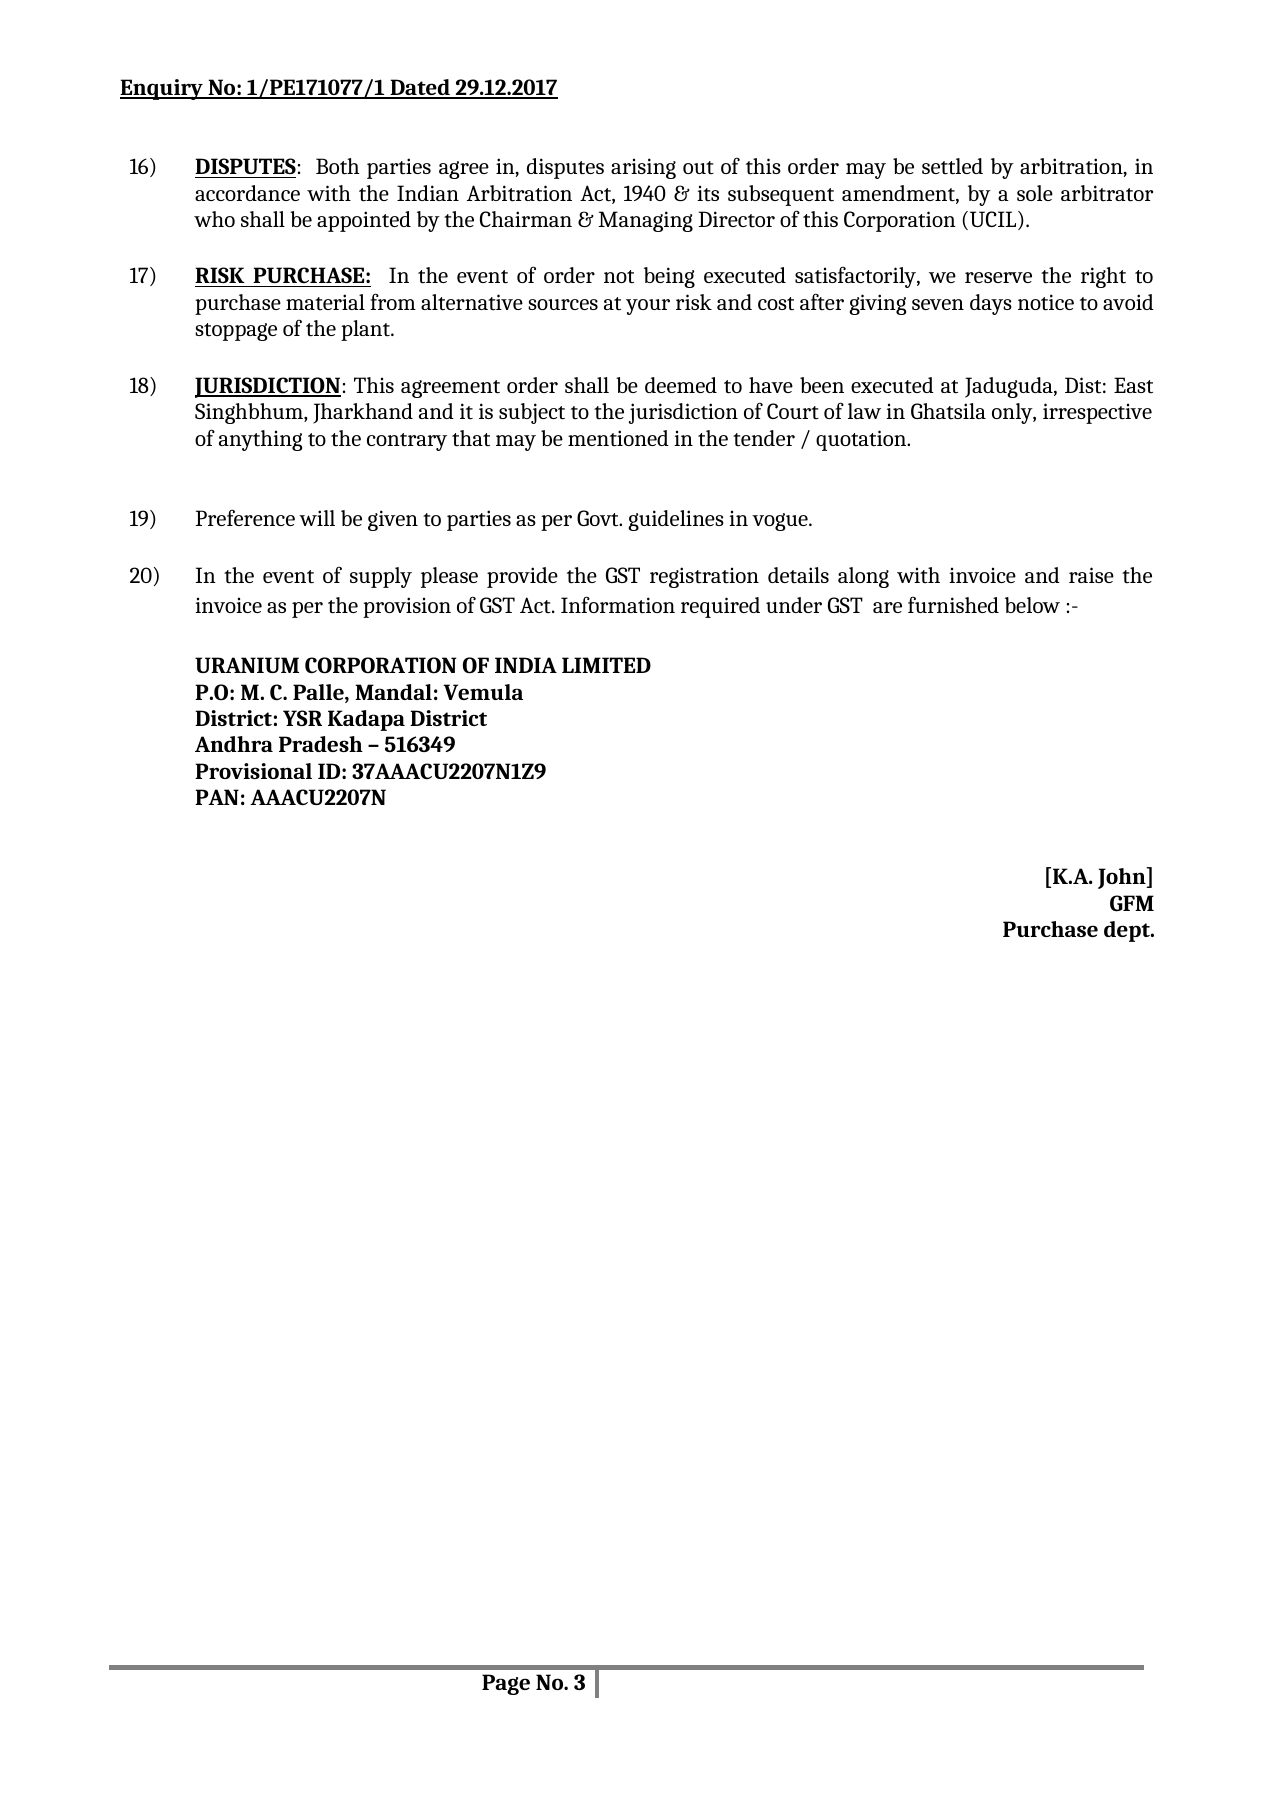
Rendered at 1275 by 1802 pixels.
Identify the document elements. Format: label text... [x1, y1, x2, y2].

list Provisional ID: 37AAACU2207N1Z9 [195, 759, 1155, 785]
list RISK PURCHASE: In the event of order not being executed satisfactorily, we reserve the right to purchase material from alternative sources at your risk and cost after giving seven days notice to avoid stoppage of the plant. [129, 263, 1155, 342]
list Andhra Pradesh – 516349 [195, 732, 1155, 759]
text GFM [120, 890, 1155, 917]
list JURISDICTION: This agreement order shall be deemed to have been executed at Jaduguda, Dist: East Singhbhum, Jharkhand and it is subject to the jurisdiction of Court of law in Ghatsila only, irrespective of anything to the contrary that may be mentioned in the tender / quotation. [129, 373, 1155, 452]
list URANIUM CORPORATION OF INDIA LIMITED [195, 653, 1155, 679]
list DISPUTES: Both parties agree in, disputes arising out of this order may be settled by arbitration, in accordance with the Indian Arbitration Act, 1940 & its subsequent amendment, by a sole arbitrator who shall be appointed by the Chairman & Managing Director of this Corporation (UCIL). [129, 154, 1155, 233]
list District: YSR Kadapa District [195, 706, 1155, 732]
list Preference will be given to parties as per Govt. guidelines in vogue. [129, 506, 1155, 532]
list P.O: M. C. Palle, Mandal: Vemula [195, 679, 1155, 706]
list PAN: AAACU2207N [195, 785, 1155, 811]
text Purchase dept. [120, 917, 1155, 943]
text [K.A. John] [120, 864, 1155, 890]
list In the event of supply please provide the GST registration details along with invoice and raise the invoice as per the provision of GST Act. Information required under GST are furnished below :- [129, 563, 1155, 619]
